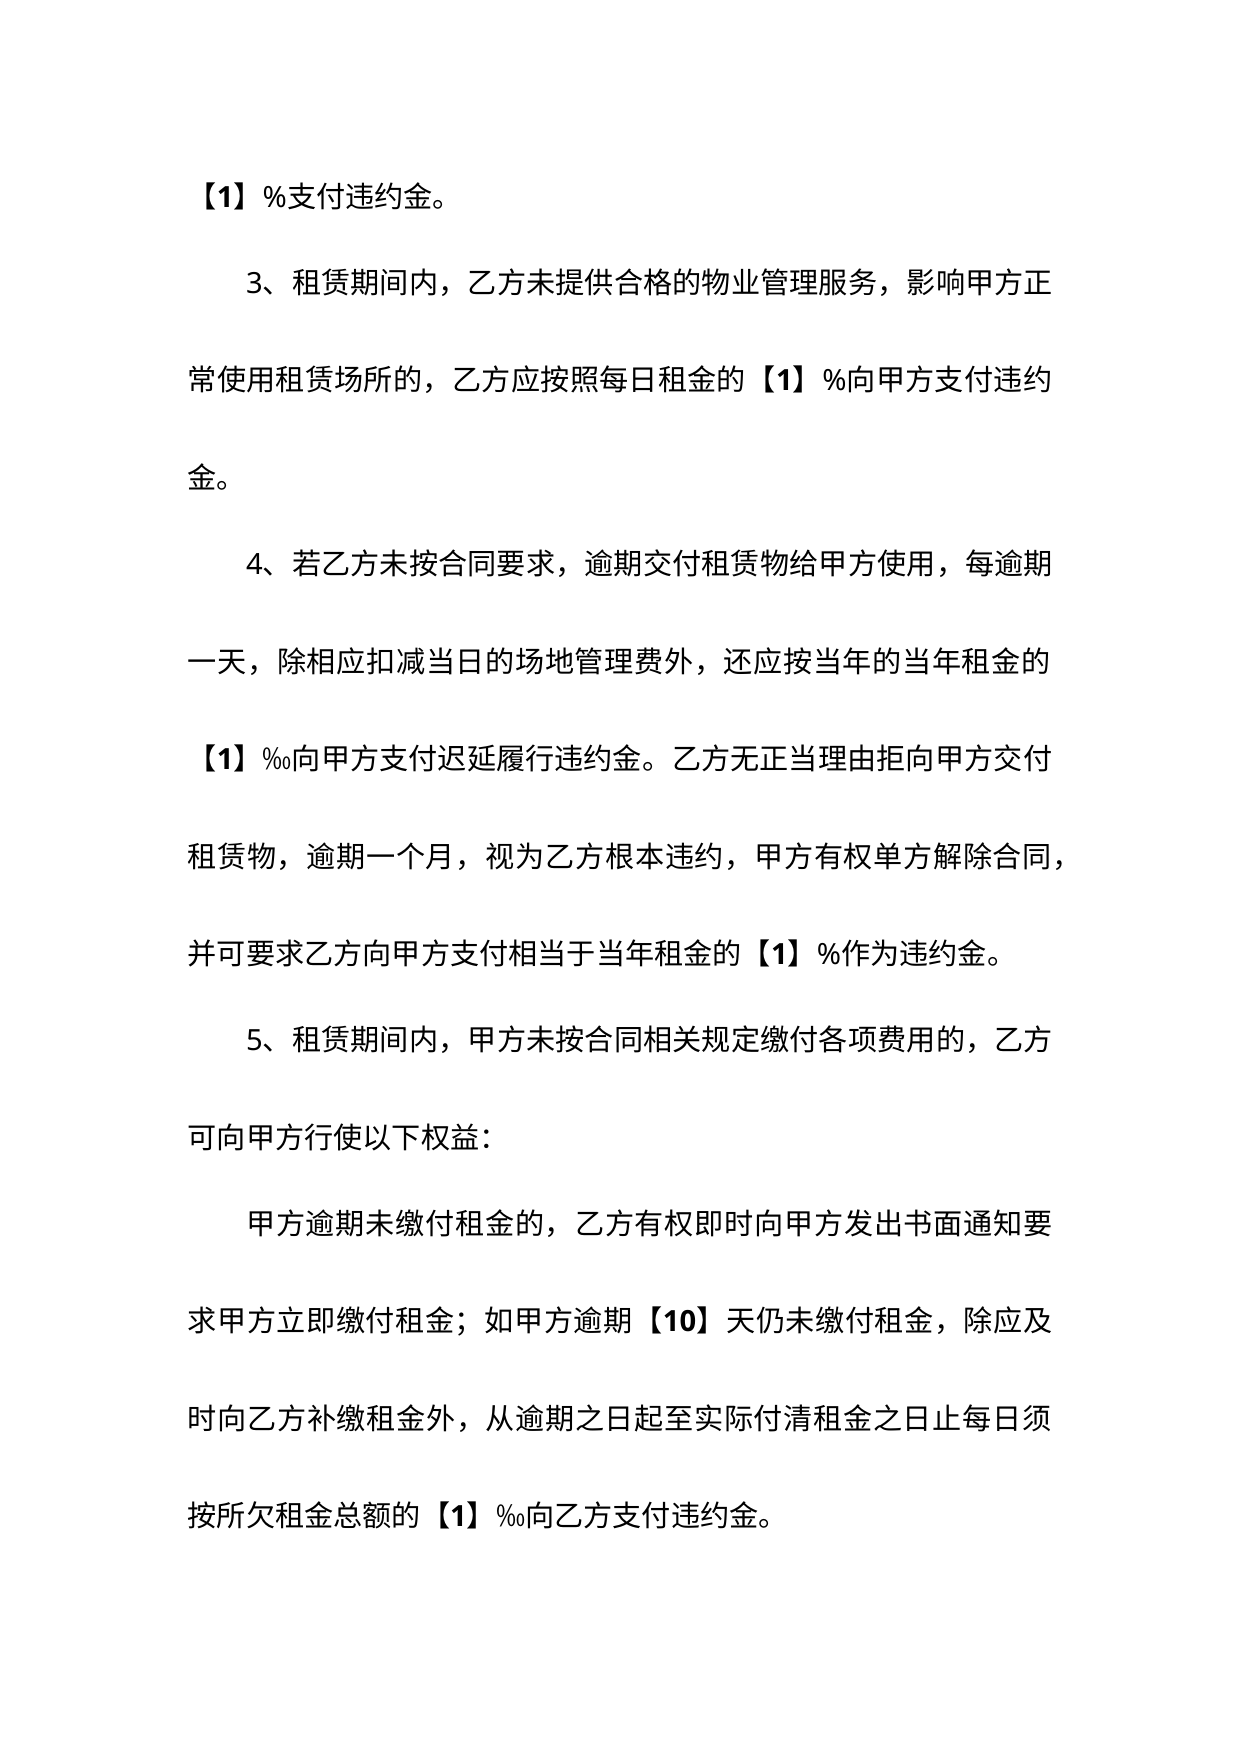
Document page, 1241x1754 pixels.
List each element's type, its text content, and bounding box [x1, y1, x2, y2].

text 4、若乙方未按合同要求，逾期交付租赁物给甲方使用，每逾期一天，除相应扣减当日的场地管理费外，还应按当年的当年租金的【1】‰向甲方支付迟延履行违约金。乙方无正当理由拒向甲方交付租赁物，逾期一个月，视为乙方根本违约，甲方有权单方解除合同，并可要求乙方向甲方支付相当于当年租金的【1】%作为违约金。 [187, 529, 1053, 984]
text 5、租赁期间内，甲方未按合同相关规定缴付各项费用的，乙方可向甲方行使以下权益： [187, 1005, 1053, 1168]
text 甲方逾期未缴付租金的，乙方有权即时向甲方发出书面通知要求甲方立即缴付租金；如甲方逾期【10】天仍未缴付租金，除应及时向乙方补缴租金外，从逾期之日起至实际付清租金之日止每日须按所欠租金总额的【1】‰向乙方支付违约金。 [187, 1189, 1053, 1547]
text 3、租赁期间内，乙方未提供合格的物业管理服务，影响甲方正常使用租赁场所的，乙方应按照每日租金的【1】%向甲方支付违约金。 [187, 248, 1053, 508]
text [187, 162, 1053, 227]
